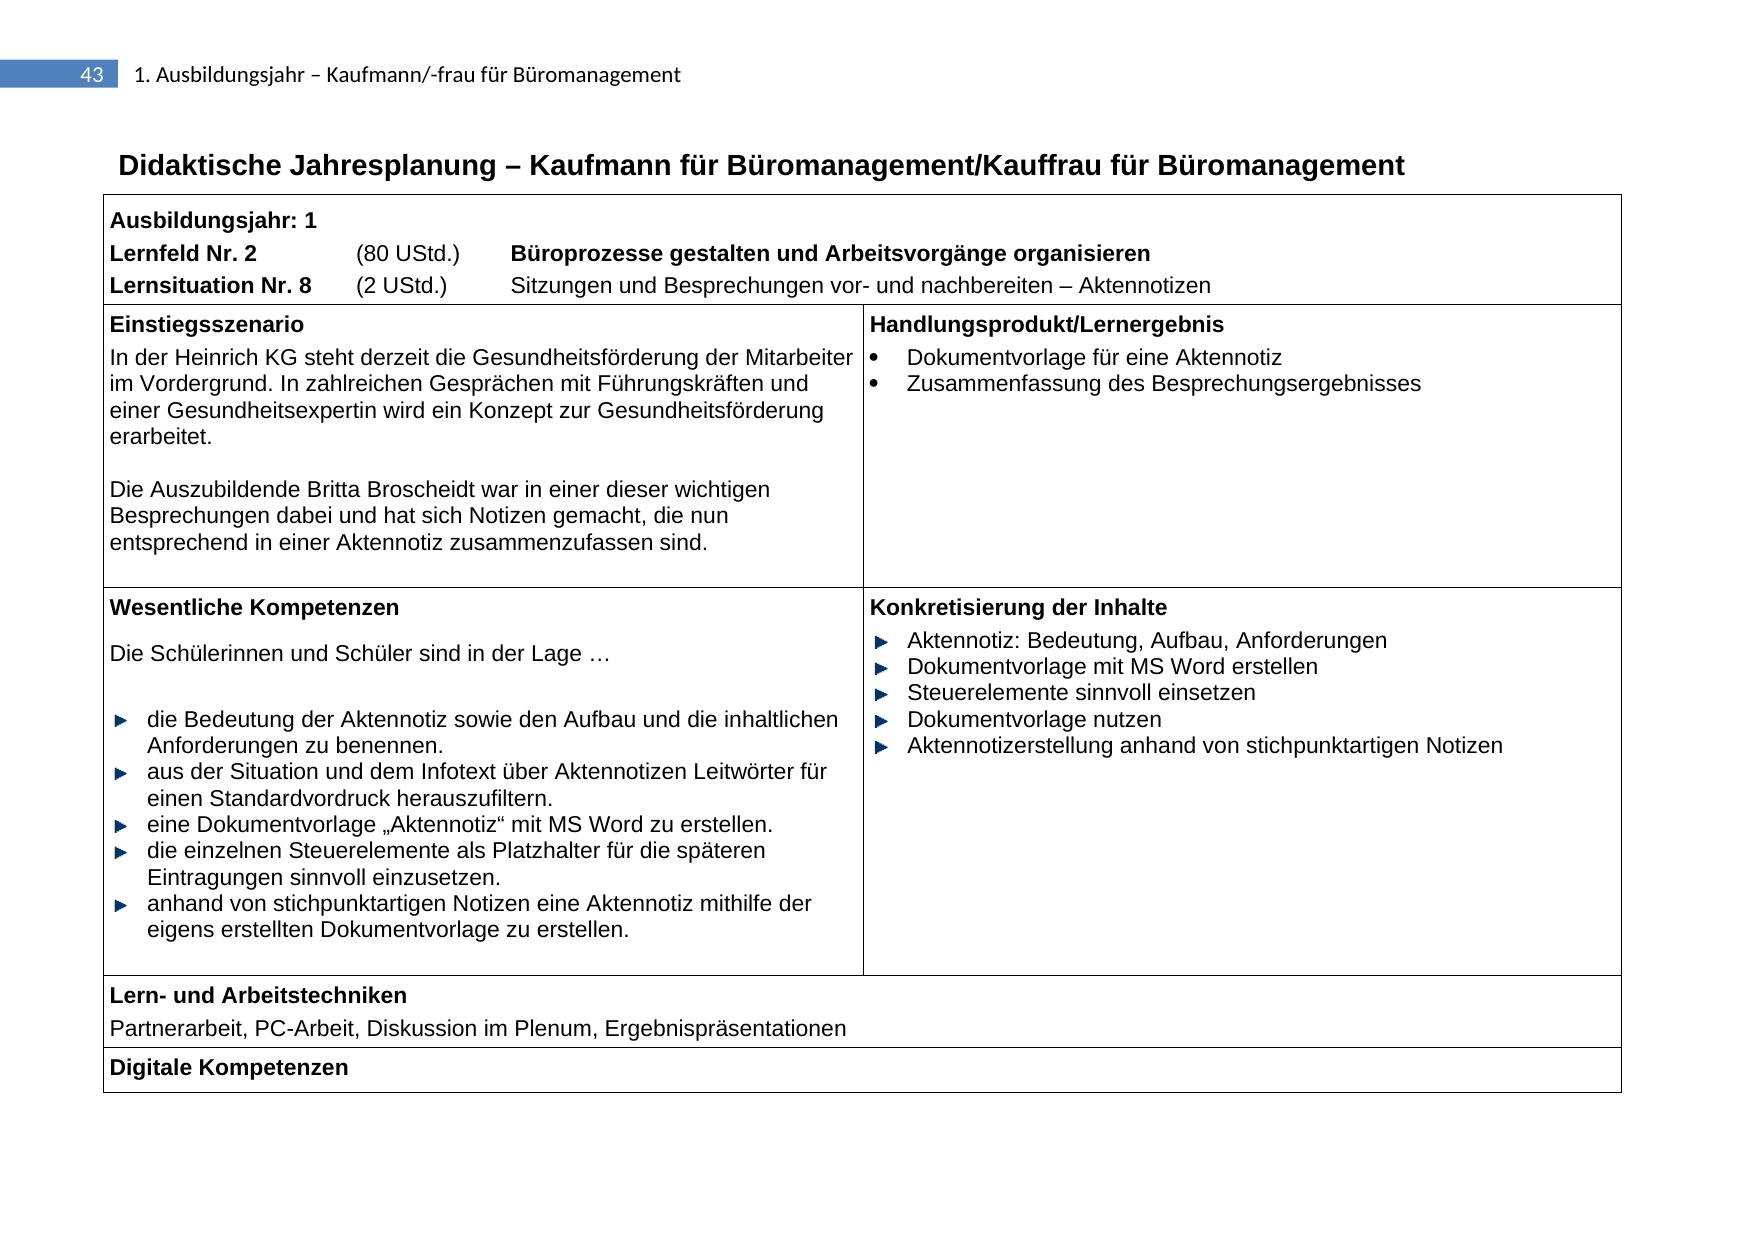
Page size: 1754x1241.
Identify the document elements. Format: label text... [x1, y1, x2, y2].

picture [870, 658, 888, 675]
picture [870, 710, 888, 728]
picture [110, 842, 127, 859]
picture [870, 631, 888, 649]
picture [110, 763, 127, 780]
table_header Ausbildungsjahr: Lernfeld Nr. 2 (80 UStd.) Büroprozesse gestalten und Arbeitsvorgänge organisieren Lernsituation Nr. 8 (2 UStd.) Sitzungen und Besprechungen vor- und nachbereiten – Aktennotizen [104, 195, 1621, 304]
table_cell Handlungsprodukt/Lernergebnis Dokumentvorlage für eine Aktennotiz Zusammenfassung des Besprechungsergebnisses [864, 305, 1621, 587]
text Didaktische Jahresplanung – Kaufmann für Büromanagement/Kauffrau für Büromanagement [118, 148, 1606, 181]
picture [110, 710, 127, 727]
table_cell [104, 1048, 1621, 1092]
table_cell Wesentliche Kompetenzen Die Schülerinnen und Schüler sind in der Lage … die Bedeutung der Aktennotiz sowie den Aufbau und die inhaltlichen Anforderungen zu benennen. aus der Situation und dem Infotext über Aktennotizen Leitwörter für einen Standardvordruck herauszufiltern. eine Dokumentvorlage „Aktennotiz“ mit MS Word zu erstellen. die einzelnen Steuerelemente als Platzhalter für die späteren Eintragungen sinnvoll einzusetzen. anhand von stichpunktartigen Notizen eine Aktennotiz mithilfe der eigens erstellten Dokumentvorlage zu erstellen. [104, 588, 863, 975]
table_cell Lern- und Arbeitstechniken Partnerarbeit, PC-Arbeit, Diskussion im Plenum, Ergebnispräsentationen [104, 976, 1621, 1047]
picture [110, 815, 127, 833]
picture [870, 684, 888, 701]
table_cell Einstiegsszenario In der Heinrich KG steht derzeit die Gesundheitsförderung der Mitarbeiter im Vordergrund. In zahlreichen Gesprächen mit Führungskräften und einer Gesundheitsexpertin wird ein Konzept zur Gesundheitsförderung erarbeitet. Die Auszubildende Britta Broscheidt war in einer dieser wichtigen Besprechungen dabei und hat sich Notizen gemacht, die nun entsprechend in einer Aktennotiz zusammenzufassen sind. [104, 305, 863, 587]
table_cell Konkretisierung der Inhalte Aktennotiz: Bedeutung, Aufbau, Anforderungen Dokumentvorlage mit MS Word erstellen Steuerelemente sinnvoll einsetzen Dokumentvorlage nutzen Aktennotizerstellung anhand von stichpunktartigen Notizen [864, 588, 1621, 975]
picture [110, 895, 127, 912]
picture [870, 736, 888, 754]
